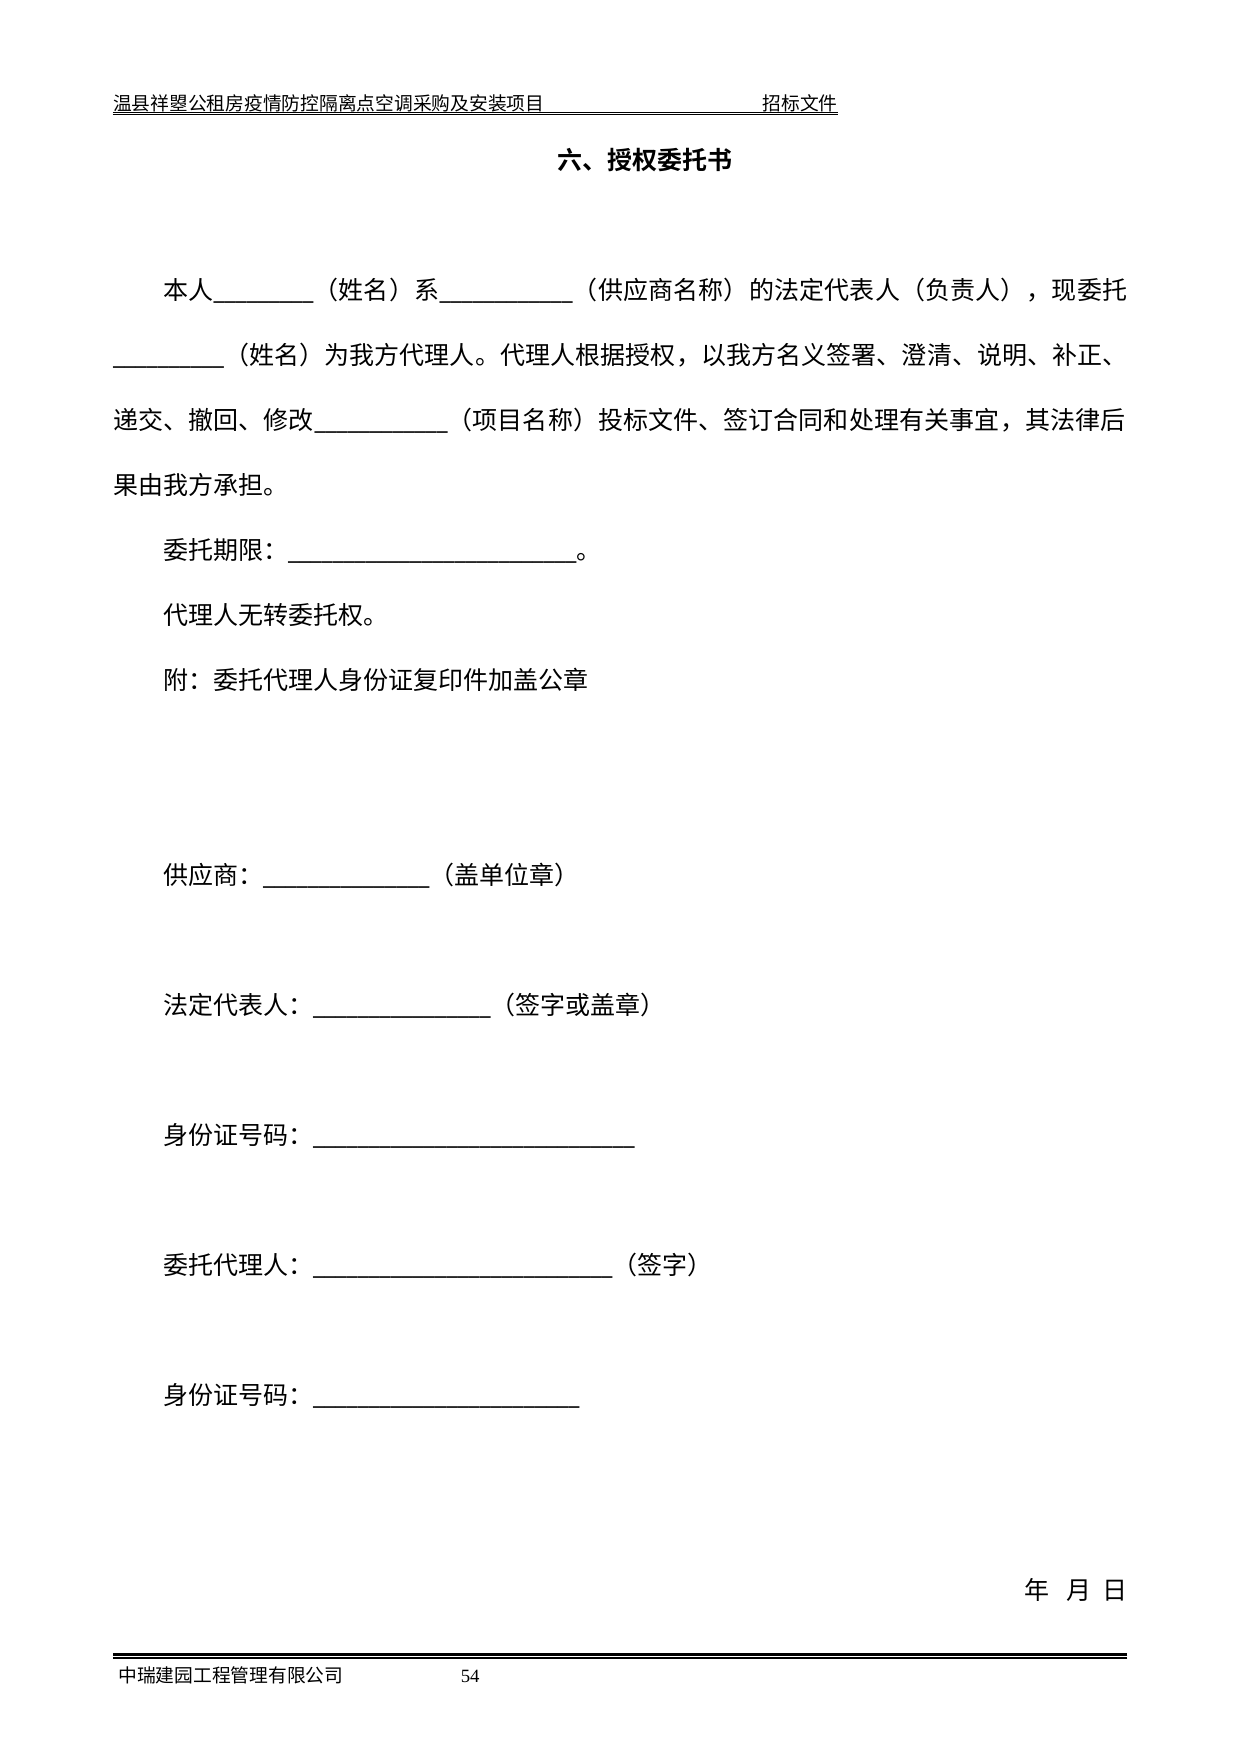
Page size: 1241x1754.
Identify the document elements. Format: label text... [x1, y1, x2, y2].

text 代理人无转委托权。 [113, 581, 1127, 646]
text 本人_________（姓名）系____________（供应商名称）的法定代表人（负责人），现委托__________（姓名）为我方代理人。代理人根据授权，以我方名义签署、澄清、说明、补正、递交、撤回、修改____________（项目名称）投标文件、签订合同和处理有关事宜，其法律后果由我方承担。 [113, 256, 1127, 516]
text 供应商：_______________（盖单位章） [113, 841, 1127, 906]
text 委托期限：__________________________。 [113, 516, 1127, 581]
text 法定代表人：________________（签字或盖章） [113, 971, 1127, 1036]
text 六、授权委托书 [113, 126, 1127, 191]
text 委托代理人：___________________________（签字） [113, 1231, 1127, 1296]
text 身份证号码：_____________________________ [113, 1101, 1127, 1166]
text 附：委托代理人身份证复印件加盖公章 [113, 646, 1127, 711]
text 身份证号码：________________________ [113, 1361, 1127, 1426]
text 年 月 日 [113, 1556, 1127, 1621]
